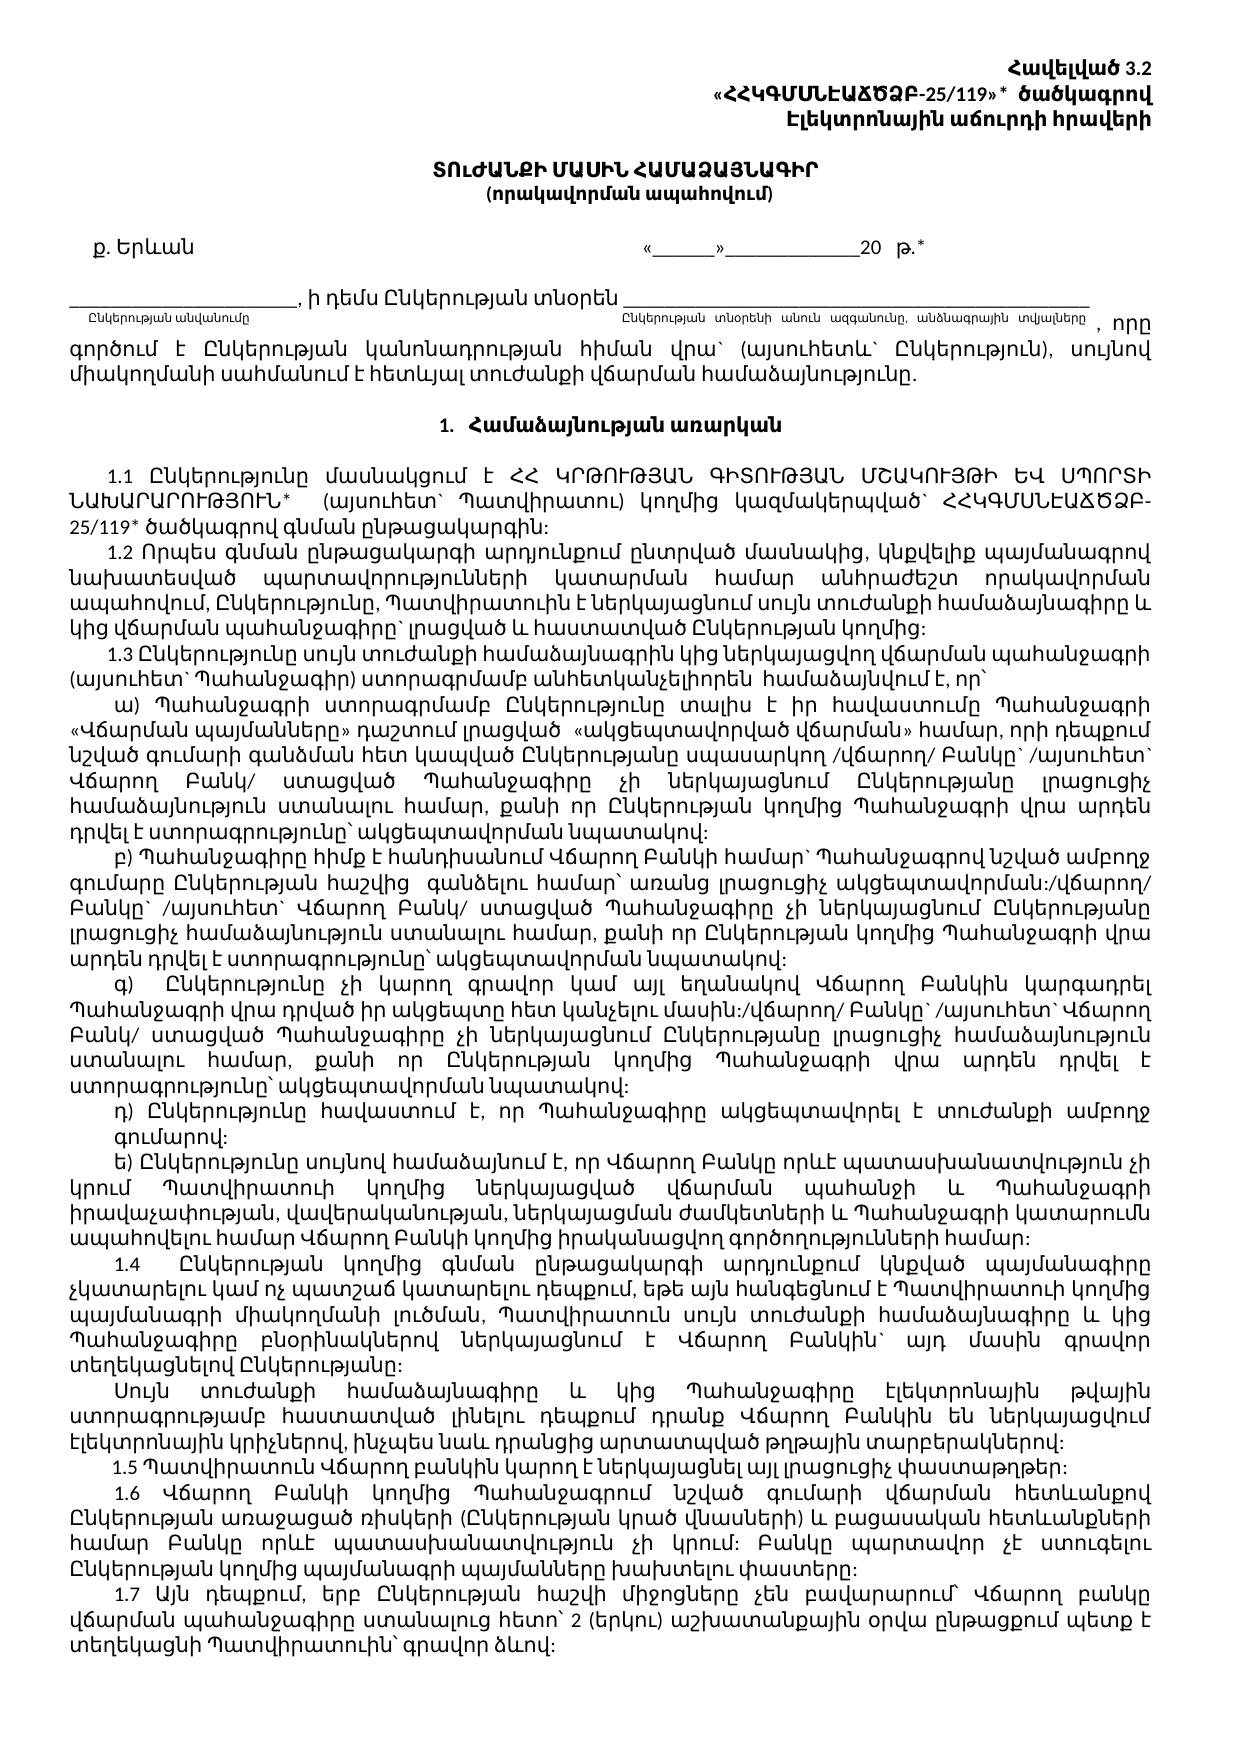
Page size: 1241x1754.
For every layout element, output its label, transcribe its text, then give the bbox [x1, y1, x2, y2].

text ______________________, ի դեմս Ընկերության տնօրեն _____________________________________________ [69, 285, 1152, 311]
text ա) Պահանջագրի ստորագրմամբ Ընկերությունը տալիս է իր հավաստումը Պահանջագրի «Վճարման պայմանները» դաշտում լրացված «ակցեպտավորված վճարման» համար, որի դեպքում նշված գումարի գանձման հետ կապված Ընկերությանը սպասարկող /վճարող/ Բանկը` /այսուհետ` Վճարող Բանկ/ ստացված Պահանջագիրը չի ներկայացնում Ընկերությանը լրացուցիչ համաձայնություն ստանալու համար, քանի որ Ընկերության կողմից Պահանջագրի վրա արդեն դրվել է ստորագրությունը՝ ակցեպտավորման նպատակով: [69, 692, 1152, 844]
text 1.7 Այն դեպքում, երբ Ընկերության հաշվի միջոցները չեն բավարարում՝ Վճարող բանկը վճարման պահանջագիրը ստանալուց հետո՝ 2 (երկու) աշխատանքային օրվա ընթացքում պետք է տեղեկացնի Պատվիրատուին՝ գրավոր ձևով: [69, 1581, 1152, 1658]
text «ՀՀԿԳՄՍՆԷԱՃԾՁԲ-25/119»* ծածկագրով [69, 81, 1152, 106]
text ՏՈւԺԱՆՔԻ ՄԱՍԻՆ ՀԱՄԱՁԱՅՆԱԳԻՐ [69, 157, 1152, 183]
text ե) Ընկերությունը սույնով համաձայնում է, որ Վճարող Բանկը որևէ պատասխանատվություն չի կրում Պատվիրատուի կողմից ներկայացված վճարման պահանջի և Պահանջագրի իրավաչափության, վավերականության, ներկայացման ժամկետների և Պահանջագրի կատարումն ապահովելու համար Վճարող Բանկի կողմից իրականացվող գործողությունների համար: [69, 1149, 1152, 1251]
text 1.5 Պատվիրատուն Վճարող բանկին կարող է ներկայացնել այլ լրացուցիչ փաստաթղթեր: [69, 1454, 1152, 1480]
text դ) Ընկերությունը հավաստում է, որ Պահանջագիրը ակցեպտավորել է տուժանքի ամբողջ գումարով: [113, 1098, 1152, 1149]
text 1. Համաձայնության առարկան [69, 412, 1152, 438]
text 1.3 Ընկերությունը սույն տուժանքի համաձայնագրին կից ներկայացվող վճարման պահանջագրի (այսուհետ` Պահանջագիր) ստորագրմամբ անհետկանչելիորեն համաձայնվում է, որ՝ [69, 641, 1152, 692]
text (որակավորման ապահովում) [69, 183, 1152, 206]
text 1.1 Ընկերությունը մասնակցում է ՀՀ ԿՐԹՈՒԹՅԱՆ ԳԻՏՈՒԹՅԱՆ ՄՇԱԿՈՒՅԹԻ ԵՎ ՍՊՈՐՏԻ ՆԱԽԱՐԱՐՈՒԹՅՈՒՆ* (այսուհետ` Պատվիրատու) կողմից կազմակերպված` ՀՀԿԳՄՍՆԷԱՃԾՁԲ-25/119* ծածկագրով գնման ընթացակարգին: [69, 463, 1152, 539]
text 1.4 Ընկերության կողմից գնման ընթացակարգի արդյունքում կնքված պայմանագիրը չկատարելու կամ ոչ պատշաճ կատարելու դեպքում, եթե այն հանգեցնում է Պատվիրատուի կողմից պայմանագրի միակողմանի լուծման, Պատվիրատուն սույն տուժանքի համաձայնագիրը և կից Պահանջագիրը բնօրինակներով ներկայացնում է Վճարող Բանկին` այդ մասին գրավոր տեղեկացնելով Ընկերությանը: [69, 1251, 1152, 1378]
text 1.6 Վճարող Բանկի կողմից Պահանջագրում նշված գումարի վճարման հետևանքով Ընկերության առաջացած ռիսկերի (Ընկերության կրած վնասների) և բացասական հետևանքների համար Բանկը որևէ պատասխանատվություն չի կրում: Բանկը պարտավոր չէ ստուգելու Ընկերության կողմից պայմանագրի պայմանները խախտելու փաստերը: [69, 1480, 1152, 1581]
text Ընկերության անվանումը Ընկերության տնօրենի անուն ազգանունը, անձնագրային տվյալները , որը գործում է Ընկերության կանոնադրության հիման վրա` (այսուհետև` Ընկերություն), սույնով միակողմանի սահմանում է հետևյալ տուժանքի վճարման համաձայնությունը. [69, 311, 1152, 387]
text Հավելված 3.2 [69, 56, 1152, 81]
text գ) Ընկերությունը չի կարող գրավոր կամ այլ եղանակով Վճարող Բանկին կարգադրել Պահանջագրի վրա դրված իր ակցեպտը հետ կանչելու մասին:/վճարող/ Բանկը` /այսուհետ` Վճարող Բանկ/ ստացված Պահանջագիրը չի ներկայացնում Ընկերությանը լրացուցիչ համաձայնություն ստանալու համար, քանի որ Ընկերության կողմից Պահանջագրի վրա արդեն դրվել է ստորագրությունը՝ ակցեպտավորման նպատակով: [69, 971, 1152, 1098]
text բ) Պահանջագիրը հիմք է հանդիսանում Վճարող Բանկի համար` Պահանջագրով նշված ամբողջ գումարը Ընկերության հաշվից գանձելու համար՝ առանց լրացուցիչ ակցեպտավորման:/վճարող/ Բանկը` /այսուհետ` Վճարող Բանկ/ ստացված Պահանջագիրը չի ներկայացնում Ընկերությանը լրացուցիչ համաձայնություն ստանալու համար, քանի որ Ընկերության կողմից Պահանջագրի վրա արդեն դրվել է ստորագրությունը՝ ակցեպտավորման նպատակով: [69, 844, 1152, 971]
text Էլեկտրոնային աճուրդի հրավերի [69, 106, 1152, 132]
text Սույն տուժանքի համաձայնագիրը և կից Պահանջագիրը էլեկտրոնային թվային ստորագրությամբ հաստատված լինելու դեպքում դրանք Վճարող Բանկին են ներկայացվում էլեկտրոնային կրիչներով, ինչպես նաև դրանցից արտատպված թղթային տարբերակներով: [69, 1378, 1152, 1454]
text 1.2 Որպես գնման ընթացակարգի արդյունքում ընտրված մասնակից, կնքվելիք պայմանագրով նախատեսված պարտավորությունների կատարման համար անհրաժեշտ որակավորման ապահովում, Ընկերությունը, Պատվիրատուին է ներկայացնում սույն տուժանքի համաձայնագիրը և կից վճարման պահանջագիրը` լրացված և հաստատված Ընկերության կողմից: [69, 539, 1152, 641]
text ք. Երևան «______»_____________20 թ.* [69, 234, 1152, 260]
